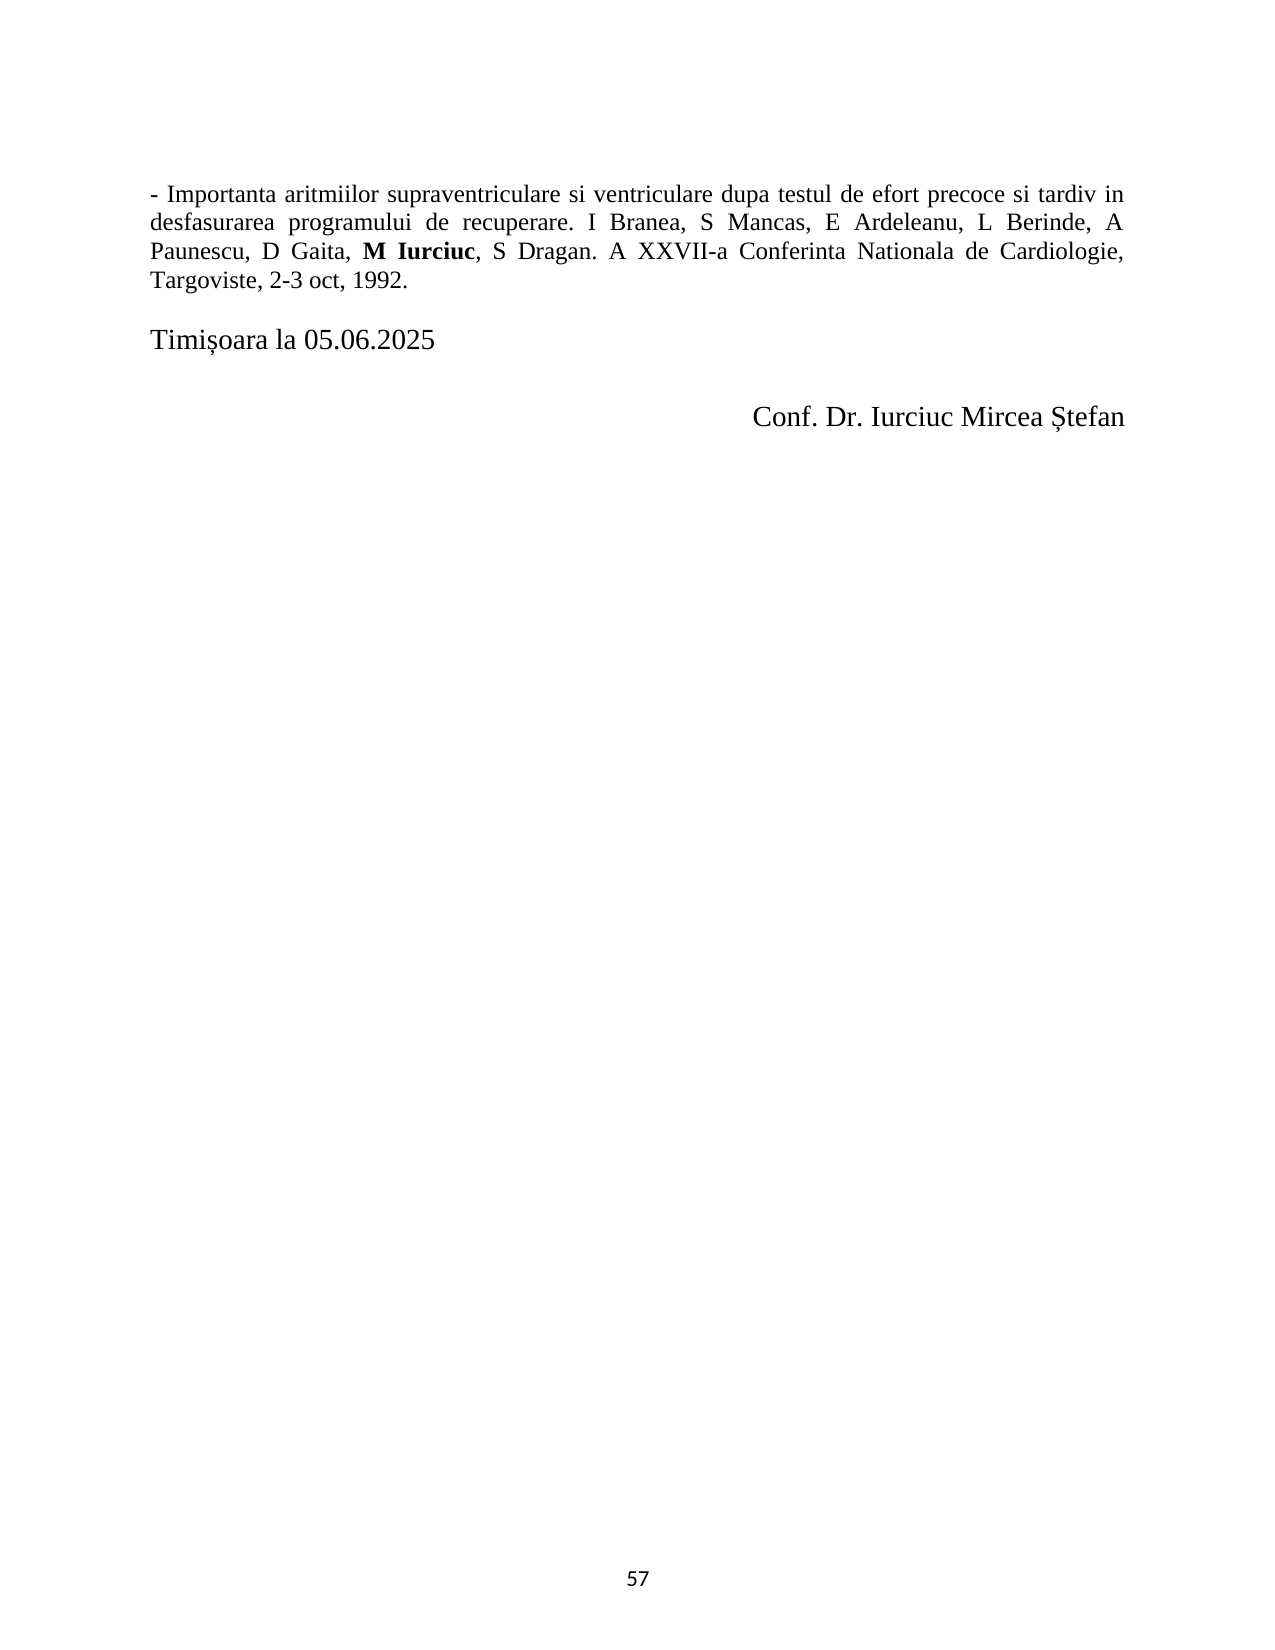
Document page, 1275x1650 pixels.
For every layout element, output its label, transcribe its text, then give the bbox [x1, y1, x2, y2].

text - Importanta aritmiilor supraventriculare si ventriculare dupa testul de efort precoce si tardiv in desfasurarea programului de recuperare. I Branea, S Mancas, E Ardeleanu, L Berinde, A Paunescu, D Gaita, M Iurciuc, S Dragan. A XXVII-a Conferinta Nationala de Cardiologie, Targoviste, 2-3 oct, 1992. [150, 179, 1125, 294]
text Conf. Dr. Iurciuc Mircea Ștefan [150, 399, 1125, 433]
text Timișoara la 05.06.2025 [150, 322, 1125, 356]
